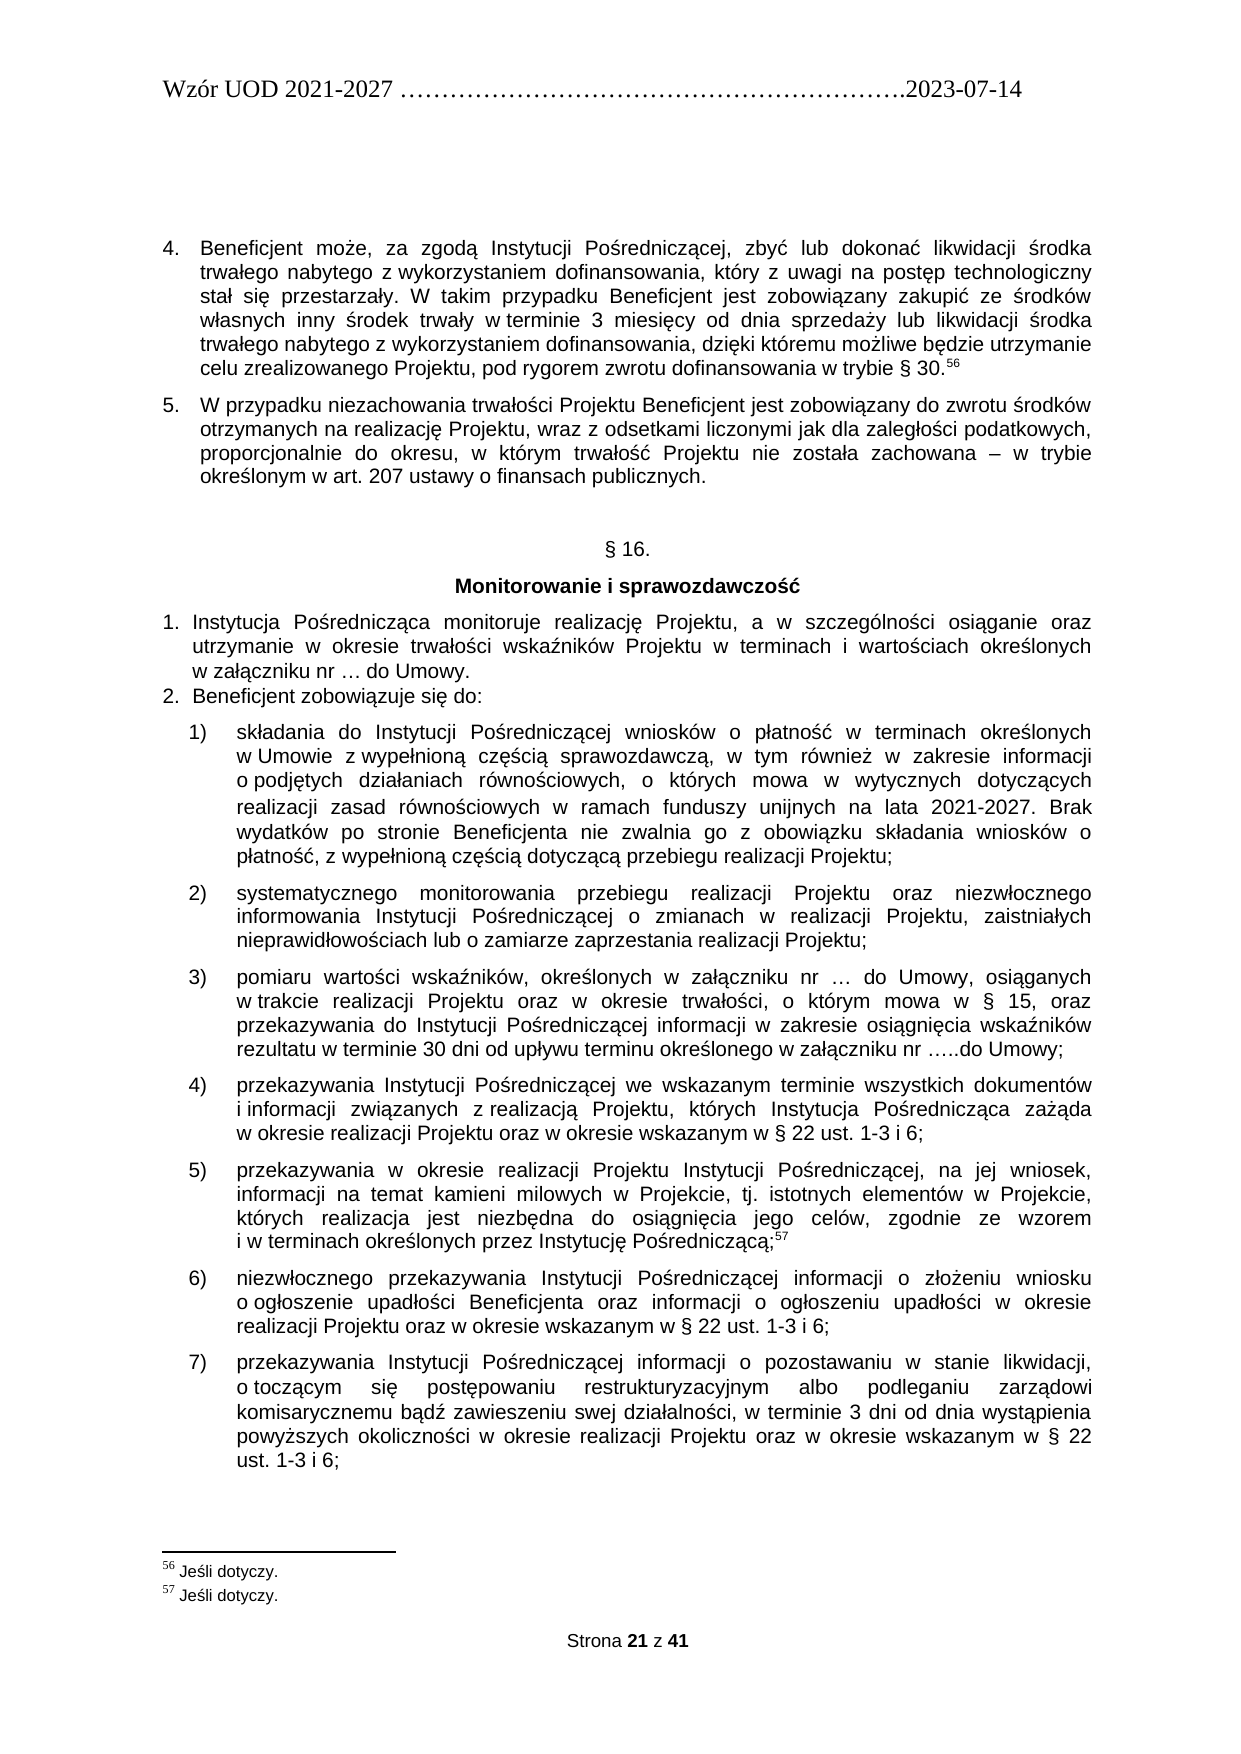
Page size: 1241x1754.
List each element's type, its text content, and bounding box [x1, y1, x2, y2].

list niezwłocznego przekazywania Instytucji Pośredniczącej informacji o złożeniu wniosku o ogłoszenie upadłości Beneficjenta oraz informacji o ogłoszeniu upadłości w okresie realizacji Projektu oraz w okresie wskazanym w § 22 ust. 1-3 i 6; [207, 1266, 1092, 1338]
list przekazywania Instytucji Pośredniczącej informacji o pozostawaniu w stanie likwidacji, o toczącym się postępowaniu restrukturyzacyjnym albo podleganiu zarządowi komisarycznemu bądź zawieszeniu swej działalności, w terminie 3 dni od dnia wystąpienia powyższych okoliczności w okresie realizacji Projektu oraz w okresie wskazanym w § 22 ust. 1-3 i 6; [207, 1350, 1092, 1471]
list systematycznego monitorowania przebiegu realizacji Projektu oraz niezwłocznego informowania Instytucji Pośredniczącej o zmianach w realizacji Projektu, zaistniałych nieprawidłowościach lub o zamiarze zaprzestania realizacji Projektu; [207, 880, 1092, 952]
list składania do Instytucji Pośredniczącej wniosków o płatność w terminach określonych w Umowie z wypełnioną częścią sprawozdawczą, w tym również w zakresie informacji o podjętych działaniach równościowych, o których mowa w wytycznych dotyczących realizacji zasad równościowych w ramach funduszy unijnych na lata 2021-2027. Brak wydatków po stronie Beneficjenta nie zwalnia go z obowiązku składania wniosków o płatność, z wypełnioną częścią dotyczącą przebiegu realizacji Projektu; [207, 720, 1092, 868]
list Beneficjent zobowiązuje się do: [162, 684, 1092, 708]
text § 16. [162, 537, 1092, 561]
list Beneficjent może, za zgodą Instytucji Pośredniczącej, zbyć lub dokonać likwidacji środka trwałego nabytego z wykorzystaniem dofinansowania, który z uwagi na postęp technologiczny stał się przestarzały. W takim przypadku Beneficjent jest zobowiązany zakupić ze środków własnych inny środek trwały w terminie 3 miesięcy od dnia sprzedaży lub likwidacji środka trwałego nabytego z wykorzystaniem dofinansowania, dzięki któremu możliwe będzie utrzymanie celu zrealizowanego Projektu, pod rygorem zwrotu dofinansowania w trybie § 30. [162, 236, 1092, 380]
list przekazywania Instytucji Pośredniczącej we wskazanym terminie wszystkich dokumentów i informacji związanych z realizacją Projektu, których Instytucja Pośrednicząca zażąda w okresie realizacji Projektu oraz w okresie wskazanym w § 22 ust. 1-3 i 6; [207, 1073, 1092, 1145]
list przekazywania w okresie realizacji Projektu Instytucji Pośredniczącej, na jej wniosek, informacji na temat kamieni milowych w Projekcie, tj. istotnych elementów w Projekcie, których realizacja jest niezbędna do osiągnięcia jego celów, zgodnie ze wzorem i w terminach określonych przez Instytucję Pośredniczącą; [207, 1157, 1092, 1253]
text Monitorowanie i sprawozdawczość [162, 574, 1092, 598]
list W przypadku niezachowania trwałości Projektu Beneficjent jest zobowiązany do zwrotu środków otrzymanych na realizację Projektu, wraz z odsetkami liczonymi jak dla zaległości podatkowych, proporcjonalnie do okresu, w którym trwałość Projektu nie została zachowana – w trybie określonym w art. 207 ustawy o finansach publicznych. [162, 392, 1092, 488]
list pomiaru wartości wskaźników, określonych w załączniku nr … do Umowy, osiąganych w trakcie realizacji Projektu oraz w okresie trwałości, o którym mowa w § 15, oraz przekazywania do Instytucji Pośredniczącej informacji w zakresie osiągnięcia wskaźników rezultatu w terminie 30 dni od upływu terminu określonego w załączniku nr …..do Umowy; [207, 965, 1092, 1061]
list Instytucja Pośrednicząca monitoruje realizację Projektu, a w szczególności osiąganie oraz utrzymanie w okresie trwałości wskaźników Projektu w terminach i wartościach określonych w załączniku nr … do Umowy. [162, 610, 1092, 684]
